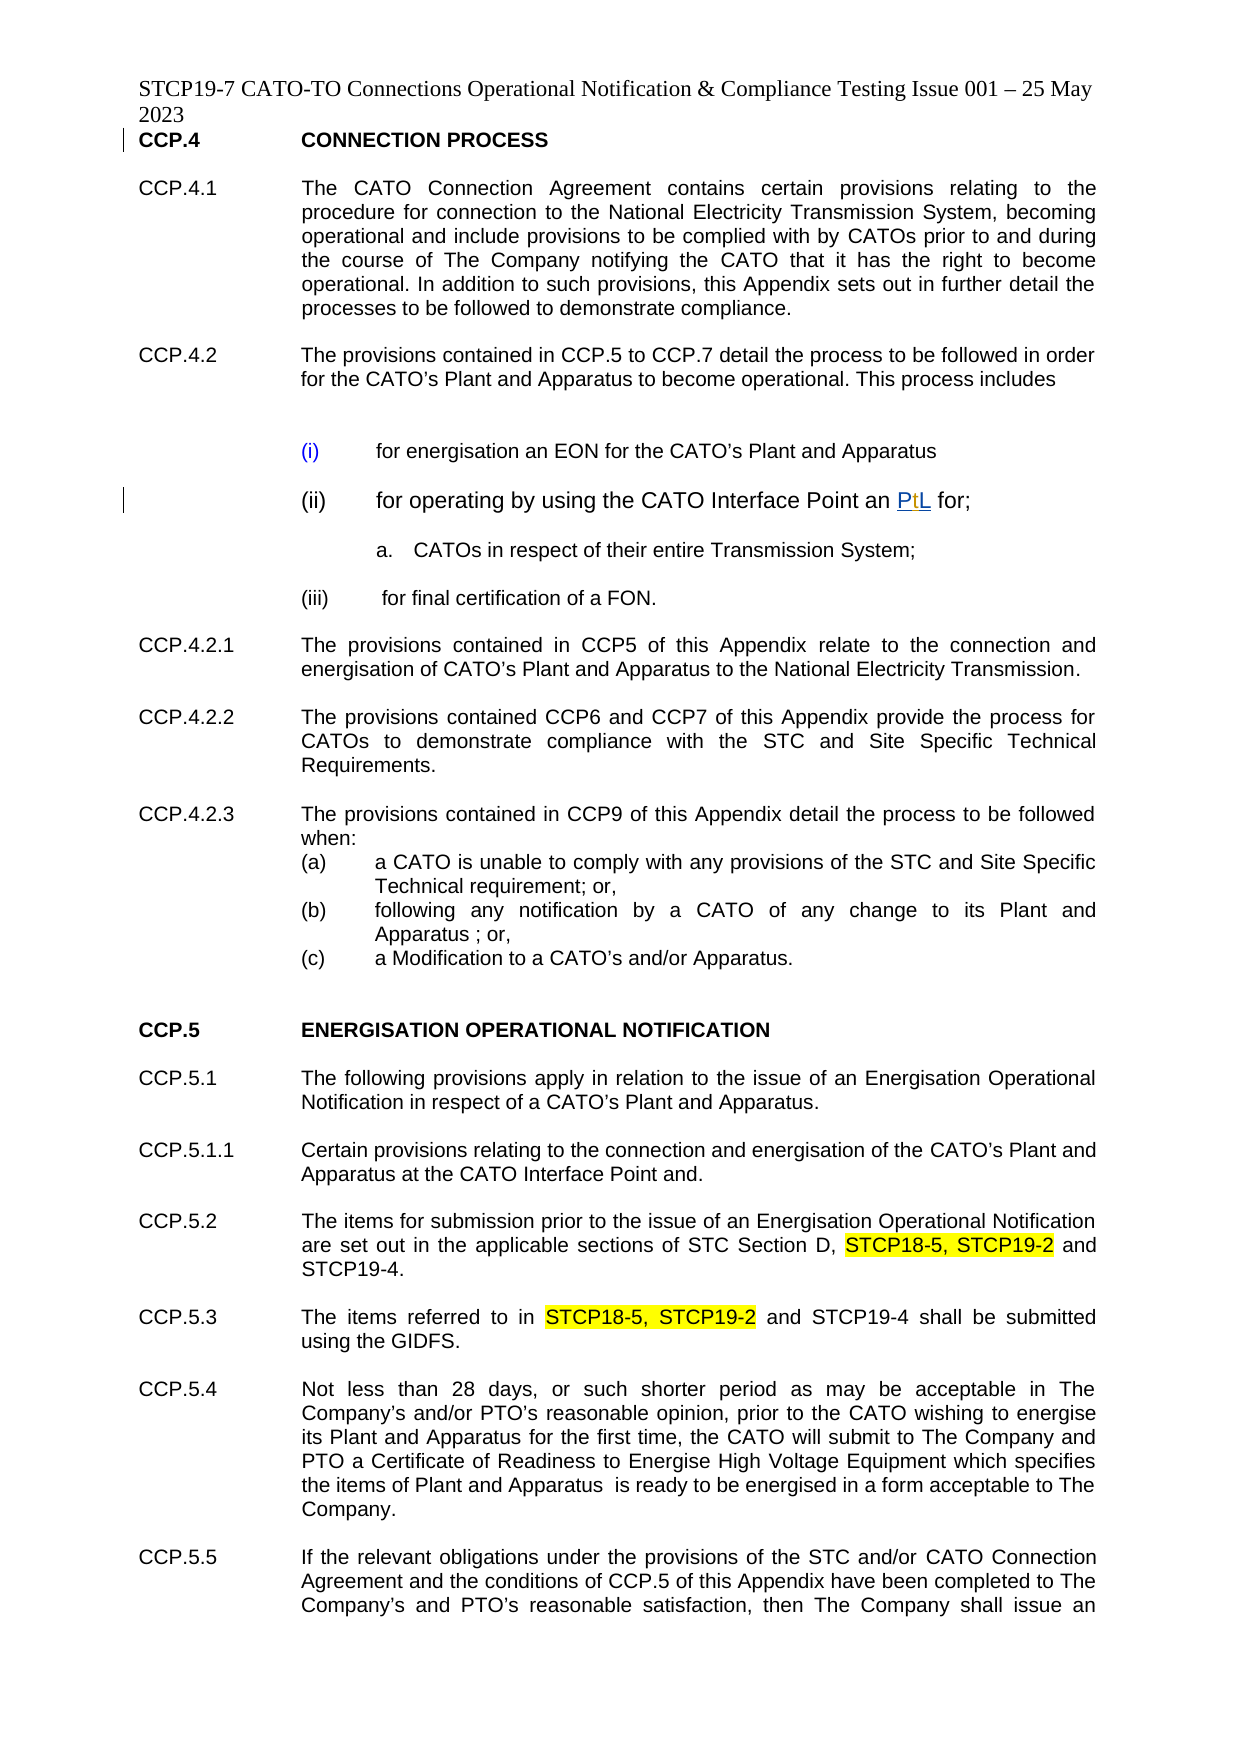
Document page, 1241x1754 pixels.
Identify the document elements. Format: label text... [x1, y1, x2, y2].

text CCP.5.2 The items for submission prior to the issue of an Energisation Operational Notification are set out in the applicable sections of STC Section D, STCP18-5, STCP19-2 and STCP19-4. [138, 1209, 1097, 1281]
list for energisation an EON for the CATO’s Plant and Apparatus [301, 439, 1097, 463]
text CCP.4 CONNECTION PROCESS [138, 128, 1097, 152]
text CCP.5.1.1 Certain provisions relating to the connection and energisation of the CATO’s Plant and Apparatus at the CATO Interface Point and. [138, 1137, 1097, 1185]
text CCP.5.4 Not less than 28 days, or such shorter period as may be acceptable in The Company’s and/or PTO’s reasonable opinion, prior to the CATO wishing to energise its Plant and Apparatus for the first time, the CATO will submit to The Company and PTO a Certificate of Readiness to Energise High Voltage Equipment which specifies the items of Plant and Apparatus is ready to be energised in a form acceptable to The Company. [138, 1377, 1097, 1521]
text CCP.4.2.2 The provisions contained CCP6 and CCP7 of this Appendix provide the process for CATOs to demonstrate compliance with the STC and Site Specific Technical Requirements. [138, 705, 1097, 777]
text CCP.5.1 The following provisions apply in relation to the issue of an Energisation Operational Notification in respect of a CATO’s Plant and Apparatus. [138, 1066, 1097, 1113]
text CCP.4.2.1 The provisions contained in CCP5 of this Appendix relate to the connection and energisation of CATO’s Plant and Apparatus to the National Electricity Transmission. [138, 633, 1097, 681]
text CCP.5 ENERGISATION OPERATIONAL NOTIFICATION [138, 1018, 1097, 1042]
list for final certification of a FON. [301, 585, 1097, 609]
text CCP.5.3 The items referred to in STCP18-5, STCP19-2 and STCP19-4 shall be submitted using the GIDFS. [138, 1305, 1097, 1353]
text (a) a CATO is unable to comply with any provisions of the STC and Site Specific Technical requirement; or, [301, 850, 1097, 898]
text CCP.4.1 The CATO Connection Agreement contains certain provisions relating to the procedure for connection to the National Electricity Transmission System, becoming operational and include provisions to be complied with by CATOs prior to and during the course of The Company notifying the CATO that it has the right to become operational. In addition to such provisions, this Appendix sets out in further detail the processes to be followed to demonstrate compliance. [138, 176, 1097, 319]
list CATOs in respect of their entire Transmission System; [376, 537, 1097, 561]
text (c) a Modification to a CATO’s and/or Apparatus. [301, 946, 1097, 970]
text (b) following any notification by a CATO of any change to its Plant and Apparatus ; or, [301, 898, 1097, 946]
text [138, 1545, 1097, 1617]
list for operating by using the CATO Interface Point an for; [301, 487, 1097, 513]
text CCP.4.2.3 The provisions contained in CCP9 of this Appendix detail the process to be followed when: [138, 802, 1097, 850]
text CCP.4.2 The provisions contained in CCP.5 to CCP.7 detail the process to be followed in order for the CATO’s Plant and Apparatus to become operational. This process includes [138, 343, 1097, 391]
